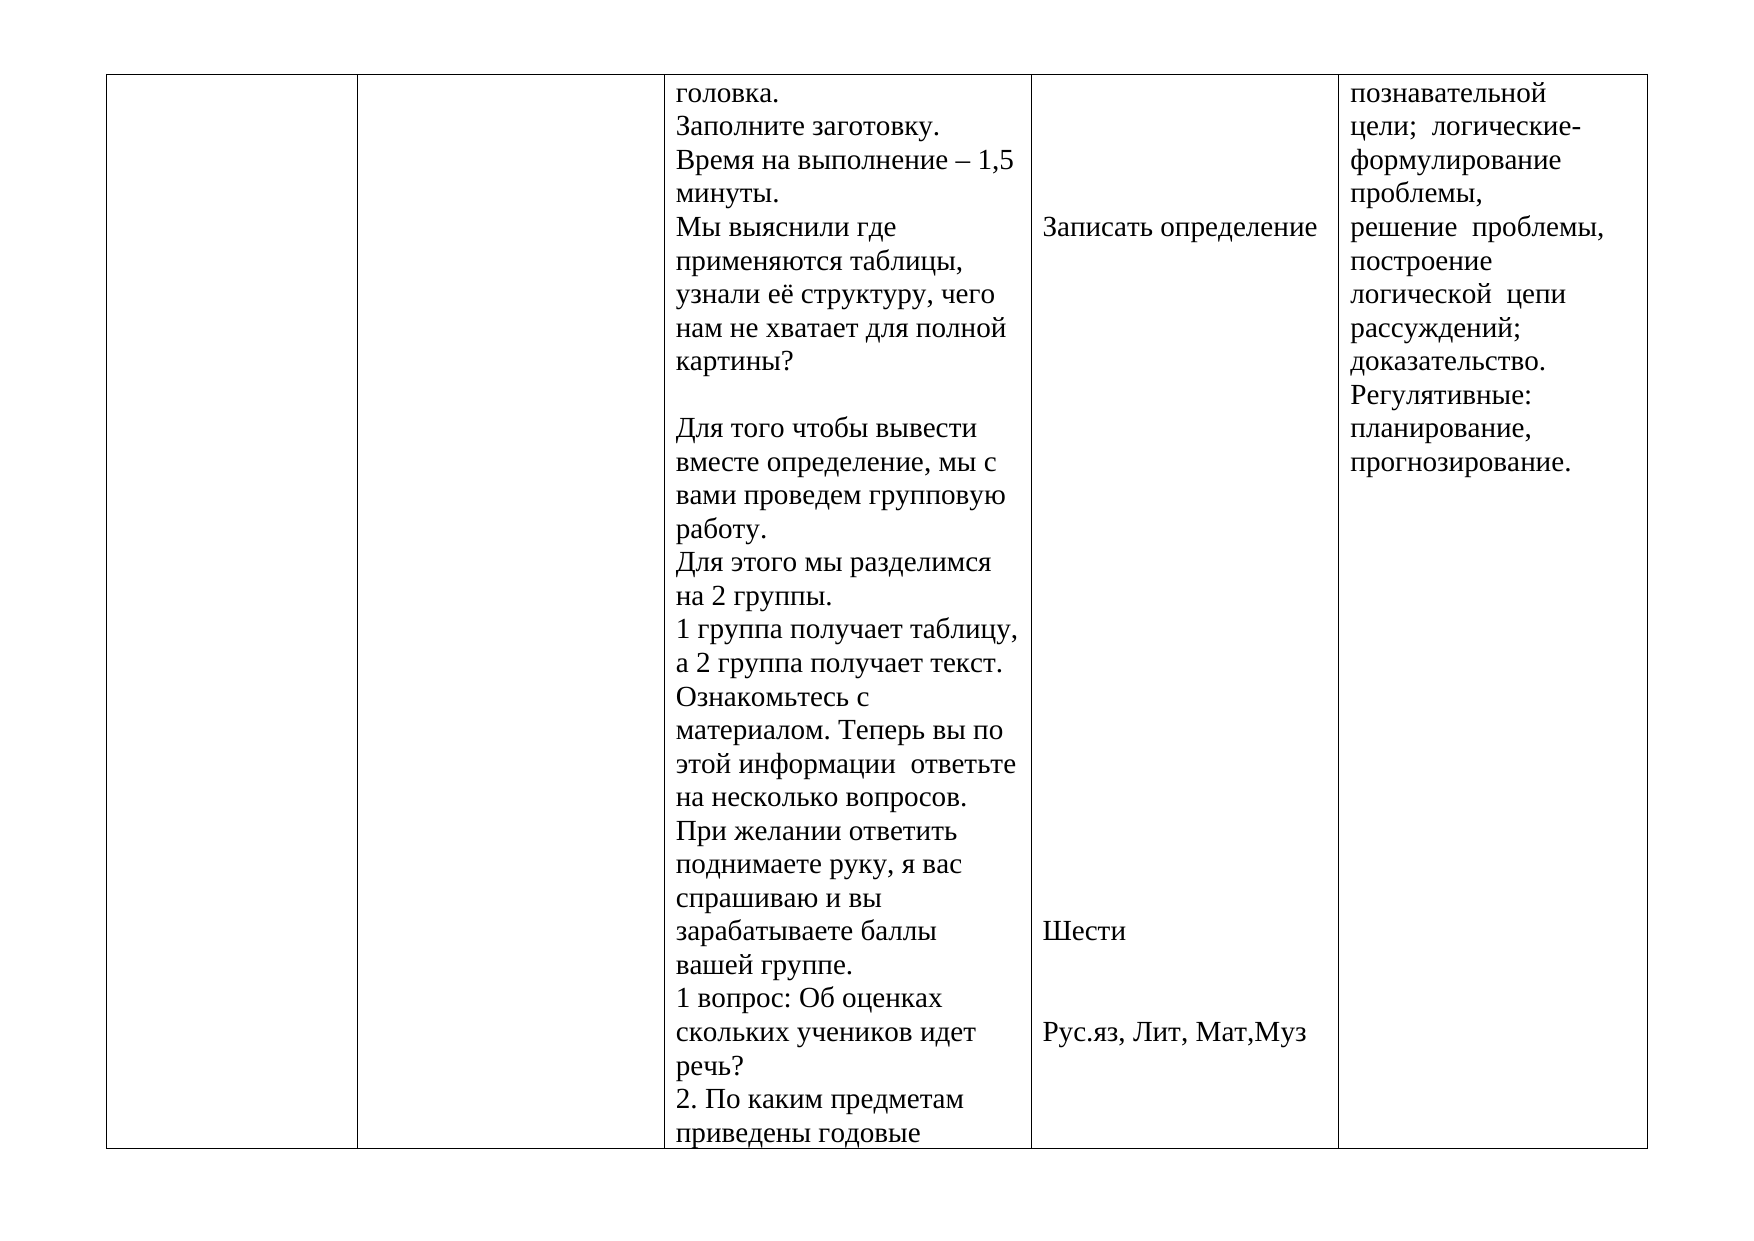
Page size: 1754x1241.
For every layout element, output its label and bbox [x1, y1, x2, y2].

table_cell [107, 75, 357, 1148]
table_cell [358, 75, 664, 1148]
table_cell [1032, 75, 1338, 1148]
table_cell [665, 75, 1031, 1148]
table_cell [1339, 75, 1647, 1148]
